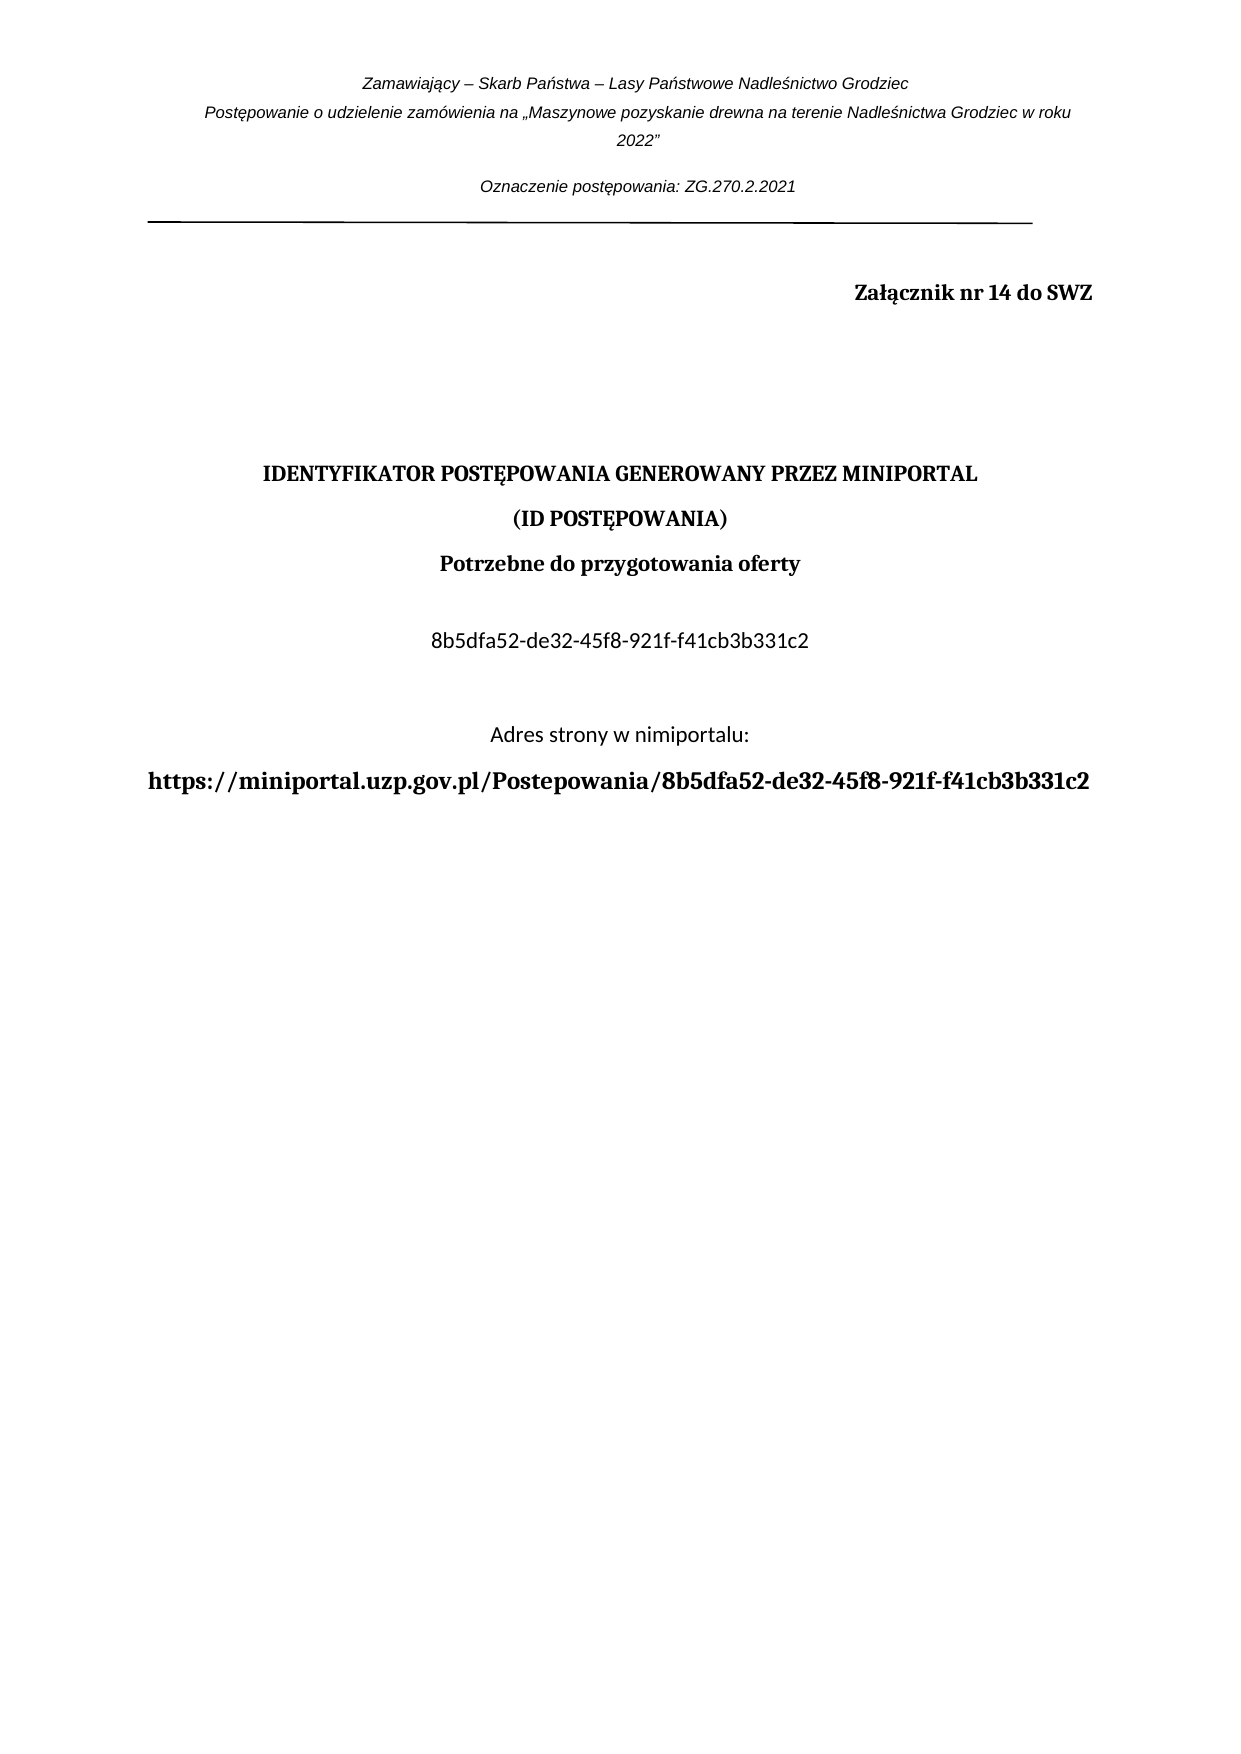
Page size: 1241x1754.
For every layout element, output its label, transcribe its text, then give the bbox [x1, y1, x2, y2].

text IDENTYFIKATOR POSTĘPOWANIA GENEROWANY PRZEZ MINIPORTAL [148, 460, 1093, 487]
text Adres strony w nimiportalu: [148, 720, 1093, 748]
text (ID POSTĘPOWANIA) [148, 506, 1093, 532]
text Potrzebne do przygotowania oferty [148, 551, 1093, 607]
text Załącznik nr 14 do SWZ [148, 280, 1093, 306]
text 8b5dfa52-de32-45f8-921f-f41cb3b331c2 [148, 626, 1093, 654]
text https://miniportal.uzp.gov.pl/Postepowania/8b5dfa52-de32-45f8-921f-f41cb3b331c2 [148, 767, 1093, 795]
